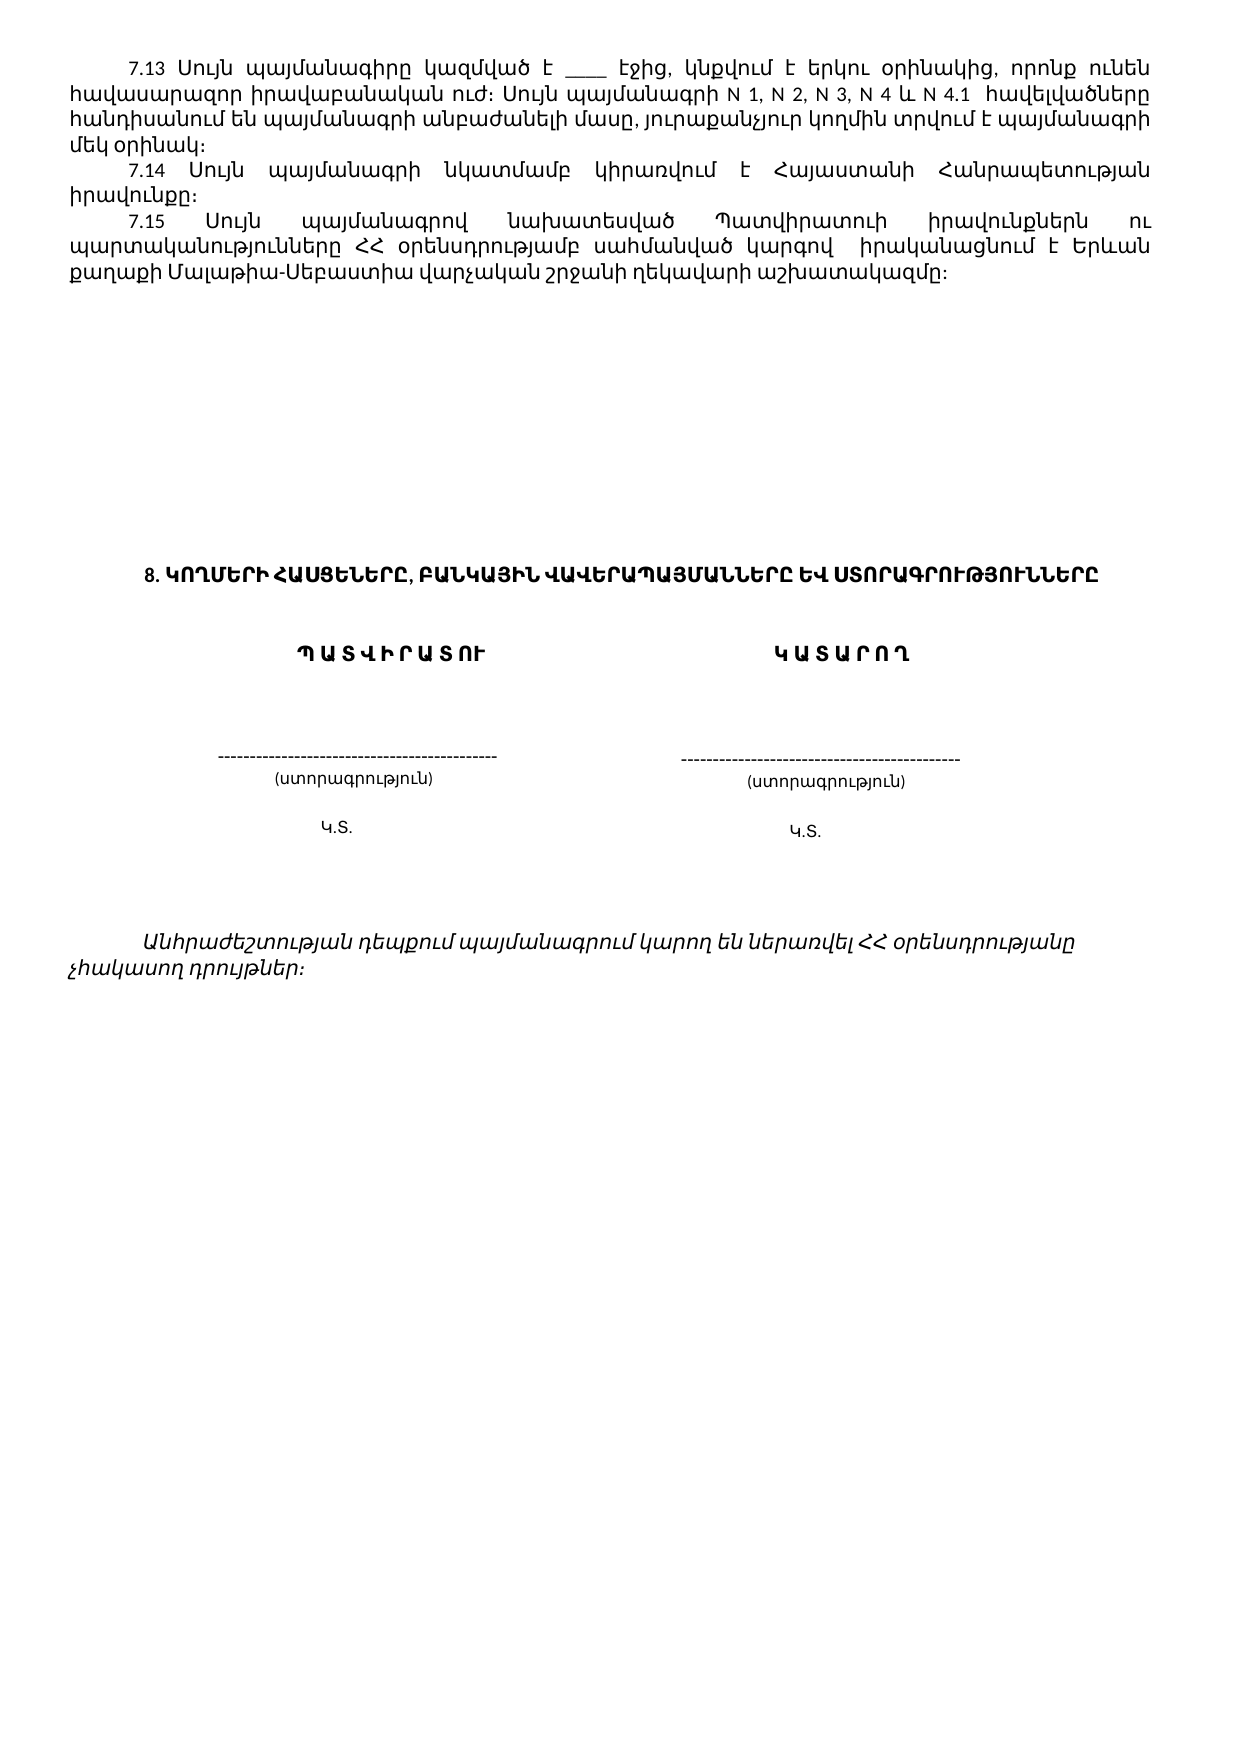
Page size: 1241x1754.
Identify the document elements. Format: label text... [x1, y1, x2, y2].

table_header Պ Ա Տ Վ Ի Ր Ա Տ ՈՒ -------------------------------------------- (ստորագրություն) Կ.Տ. [155, 641, 627, 904]
text 7.13 Սույն պայմանագիրը կազմված է ____ էջից, կնքվում է երկու օրինակից, որոնք ունեն հավասարազոր իրավաբանական ուժ։ Սույն պայմանագրի N 1, N 2, N 3, N 4 և N 4.1 հավելվածները հանդիսանում են պայմանագրի անբաժանելի մասը, յուրաքանչյուր կողմին տրվում է պայմանագրի մեկ օրինակ։ [69, 56, 1152, 157]
text Անհրաժեշտության դեպքում պայմանագրում կարող են ներառվել ՀՀ օրենսդրությանը չհակասող դրույթներ։ [69, 929, 1152, 980]
text 7.14 Սույն պայմանագրի նկատմամբ կիրառվում է Հայաստանի Հանրապետության իրավունքը։ [69, 157, 1152, 208]
text 8. ԿՈՂՄԵՐԻ ՀԱՍՑԵՆԵՐԸ, ԲԱՆԿԱՅԻՆ ՎԱՎԵՐԱՊԱՅՄԱՆՆԵՐԸ ԵՎ ՍՏՈՐԱԳՐՈՒԹՅՈՒՆՆԵՐԸ [69, 562, 1152, 587]
text 7.15 Սույն պայմանագրով նախատեսված Պատվիրատուի իրավունքներն ու պարտականությունները ՀՀ օրենսդրությամբ սահմանված կարգով իրականացնում է Երևան քաղաքի Մալաթիա-Սեբաստիա վարչական շրջանի ղեկավարի աշխատակազմը: [69, 208, 1152, 284]
table_header Կ Ա Տ Ա Ր Ո Ղ -------------------------------------------- (ստորագրություն) Կ.Տ. [627, 641, 1056, 904]
